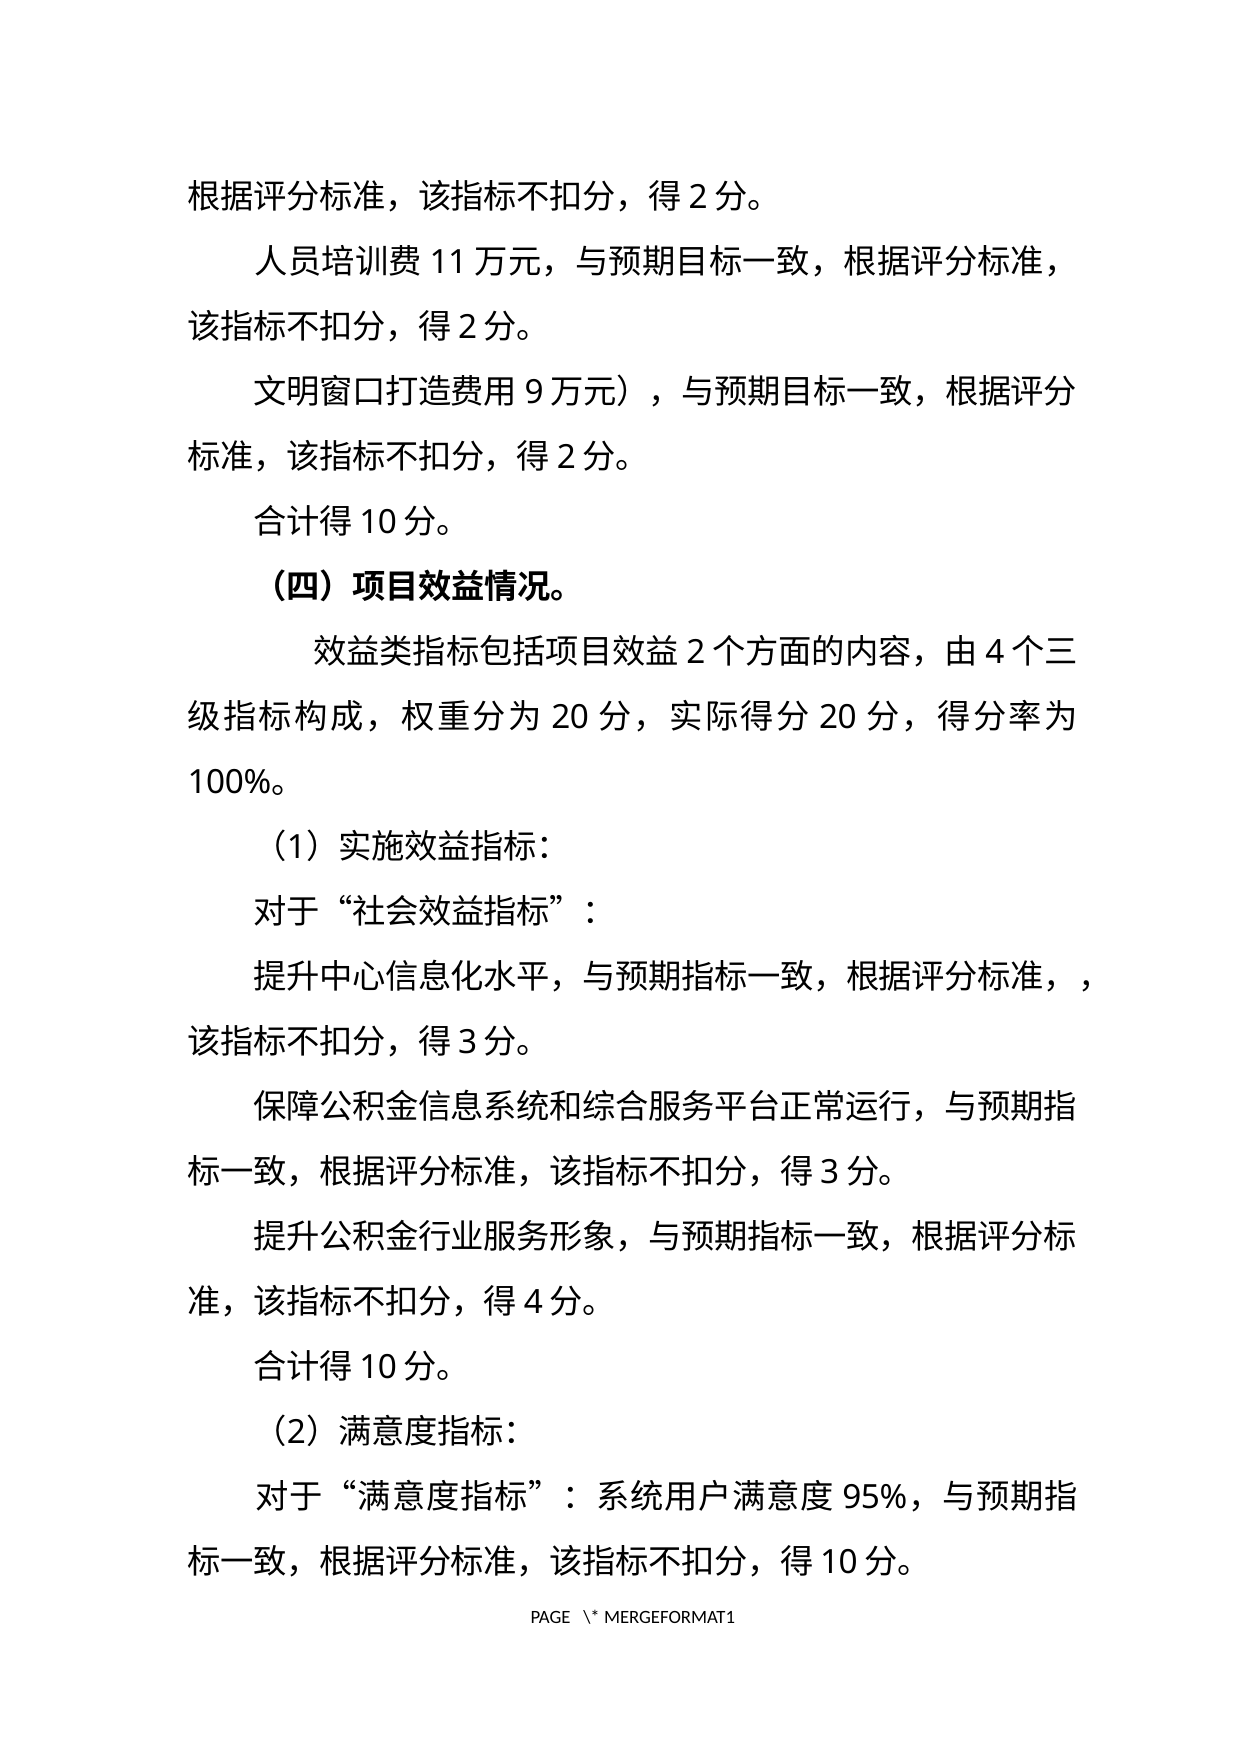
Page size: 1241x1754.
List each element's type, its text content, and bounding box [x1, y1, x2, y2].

text （四）项目效益情况。 [187, 552, 1078, 617]
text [187, 162, 1078, 552]
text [187, 617, 1078, 1592]
